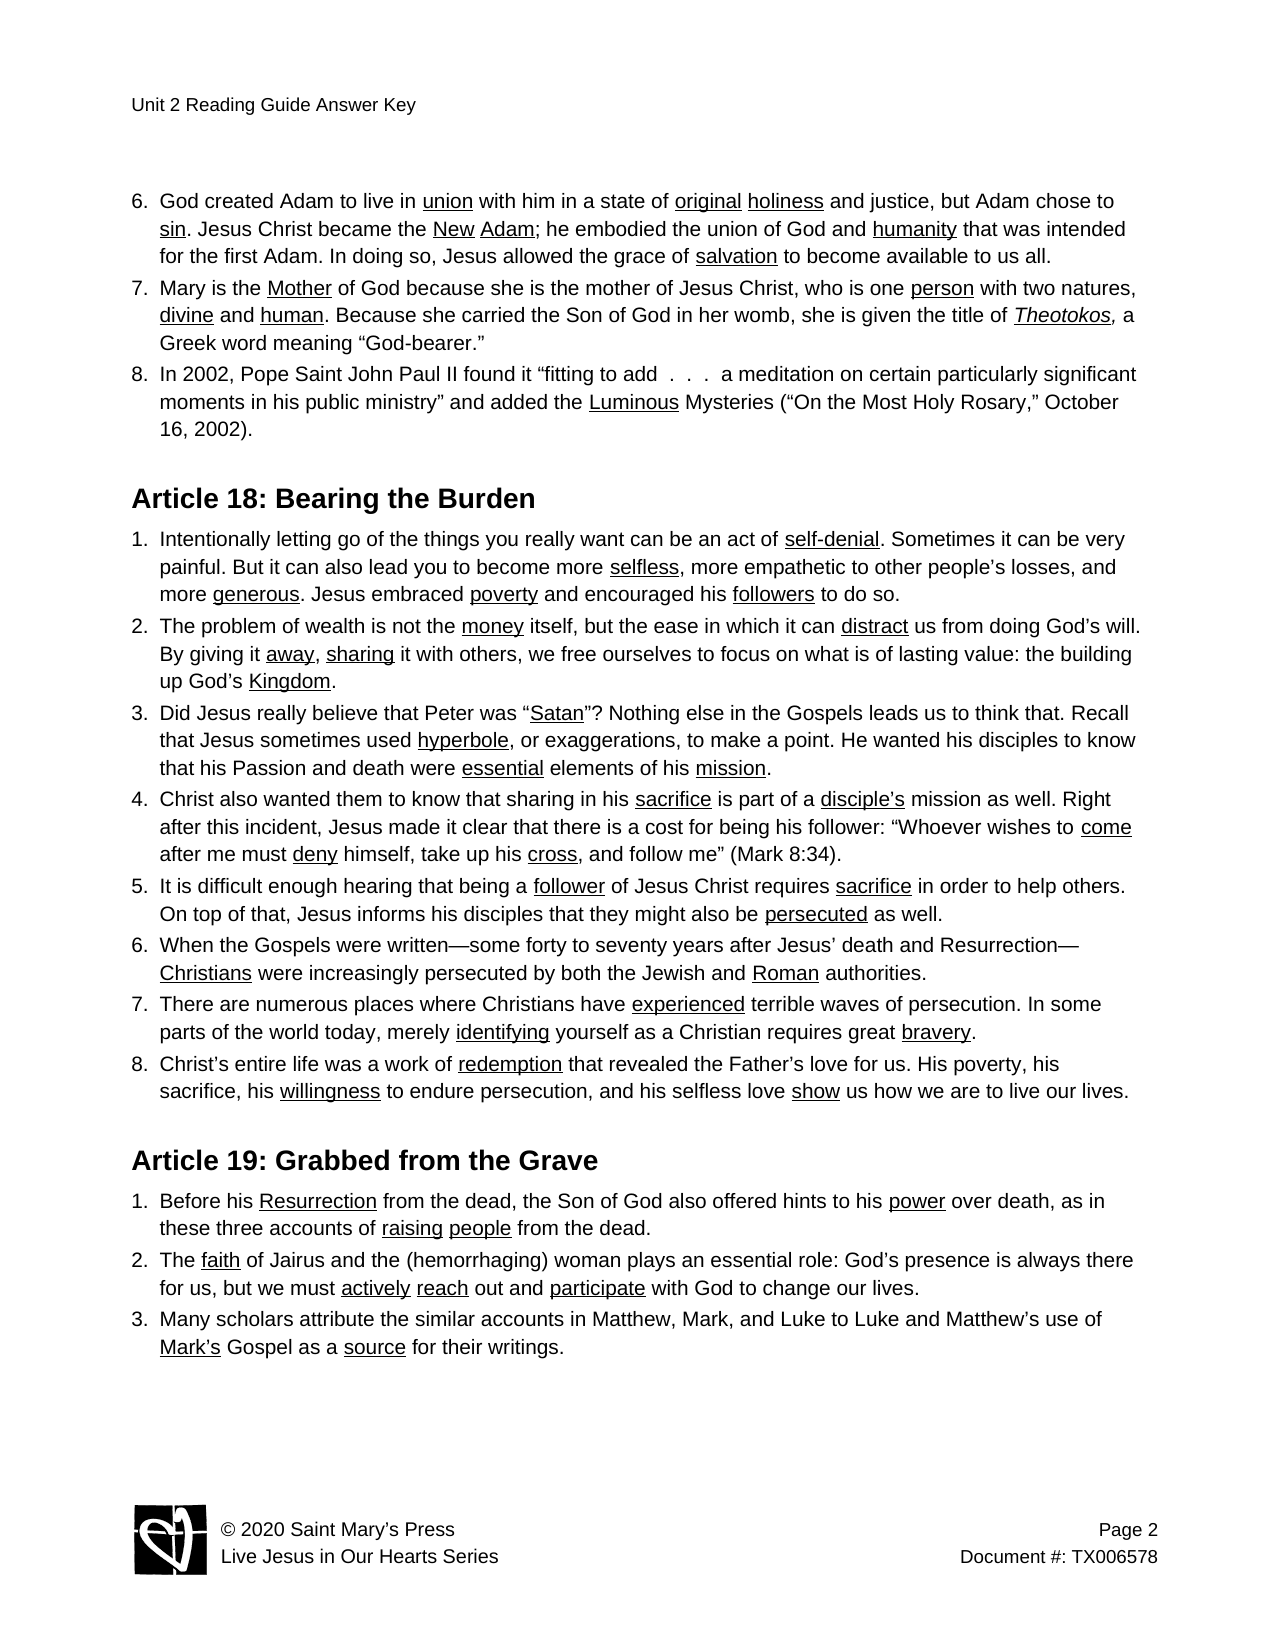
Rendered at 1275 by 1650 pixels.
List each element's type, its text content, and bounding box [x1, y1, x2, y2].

list In 2002, Pope Saint John Paul II found it “fitting to add . . . a meditation on certain particularly significant moments in his public ministry” and added the Luminous Mysteries (“On the Most Holy Rosary,” October 16, 2002). [131, 362, 1144, 441]
text Article 19: Grabbed from the Grave [131, 1144, 1144, 1176]
list Before his Resurrection from the dead, the Son of God also offered hints to his power over death, as in these three accounts of raising people from the dead. [131, 1189, 1144, 1240]
list There are numerous places where Christians have experienced terrible waves of persecution. In some parts of the world today, merely identifying yourself as a Christian requires great bravery. [131, 992, 1144, 1044]
list God created Adam to live in union with him in a state of original holiness and justice, but Adam chose to sin. Jesus Christ became the New Adam; he embodied the union of God and humanity that was intended for the first Adam. In doing so, Jesus allowed the grace of salvation to become available to us all. [131, 189, 1144, 268]
list Did Jesus really believe that Peter was “Satan”? Nothing else in the Gospels leads us to think that. Recall that Jesus sometimes used hyperbole, or exaggerations, to make a point. He wanted his disciples to know that his Passion and death were essential elements of his mission. [131, 701, 1144, 779]
list It is difficult enough hearing that being a follower of Jesus Christ requires sacrifice in order to help others. On top of that, Jesus informs his disciples that they might also be persecuted as well. [131, 874, 1144, 925]
text Article 18: Bearing the Burden [131, 482, 1144, 515]
list Christ’s entire life was a work of redemption that revealed the Father’s love for us. His poverty, his sacrifice, his willingness to endure persecution, and his selfless love show us how we are to live our lives. [131, 1051, 1144, 1103]
list The faith of Jairus and the (hemorrhaging) woman plays an essential role: God’s presence is always there for us, but we must actively reach out and participate with God to change our lives. [131, 1248, 1144, 1299]
list The problem of wealth is not the money itself, but the ease in which it can distract us from doing God’s will. By giving it away, sharing it with others, we free ourselves to focus on what is of lasting value: the building up God’s Kingdom. [131, 614, 1144, 693]
list Intentionally letting go of the things you really want can be an act of self-denial. Sometimes it can be very painful. But it can also lead you to become more selfless, more empathetic to other people’s losses, and more generous. Jesus embraced poverty and encouraged his followers to do so. [131, 527, 1144, 606]
list When the Gospels were written—some forty to seventy years after Jesus’ death and Resurrection—Christians were increasingly persecuted by both the Jewish and Roman authorities. [131, 933, 1144, 984]
list Christ also wanted them to know that sharing in his sacrifice is part of a disciple’s mission as well. Right after this incident, Jesus made it clear that there is a cost for being his follower: “Whoever wishes to come after me must deny himself, take up his cross, and follow me” (Mark 8:34). [131, 787, 1144, 866]
list Mary is the Mother of God because she is the mother of Jesus Christ, who is one person with two natures, divine and human. Because she carried the Son of God in her womb, she is given the title of Theotokos, a Greek word meaning “God-bearer.” [131, 276, 1144, 354]
list Many scholars attribute the similar accounts in Matthew, Mark, and Luke to Luke and Matthew’s use of Mark’s Gospel as a source for their writings. [131, 1307, 1144, 1358]
